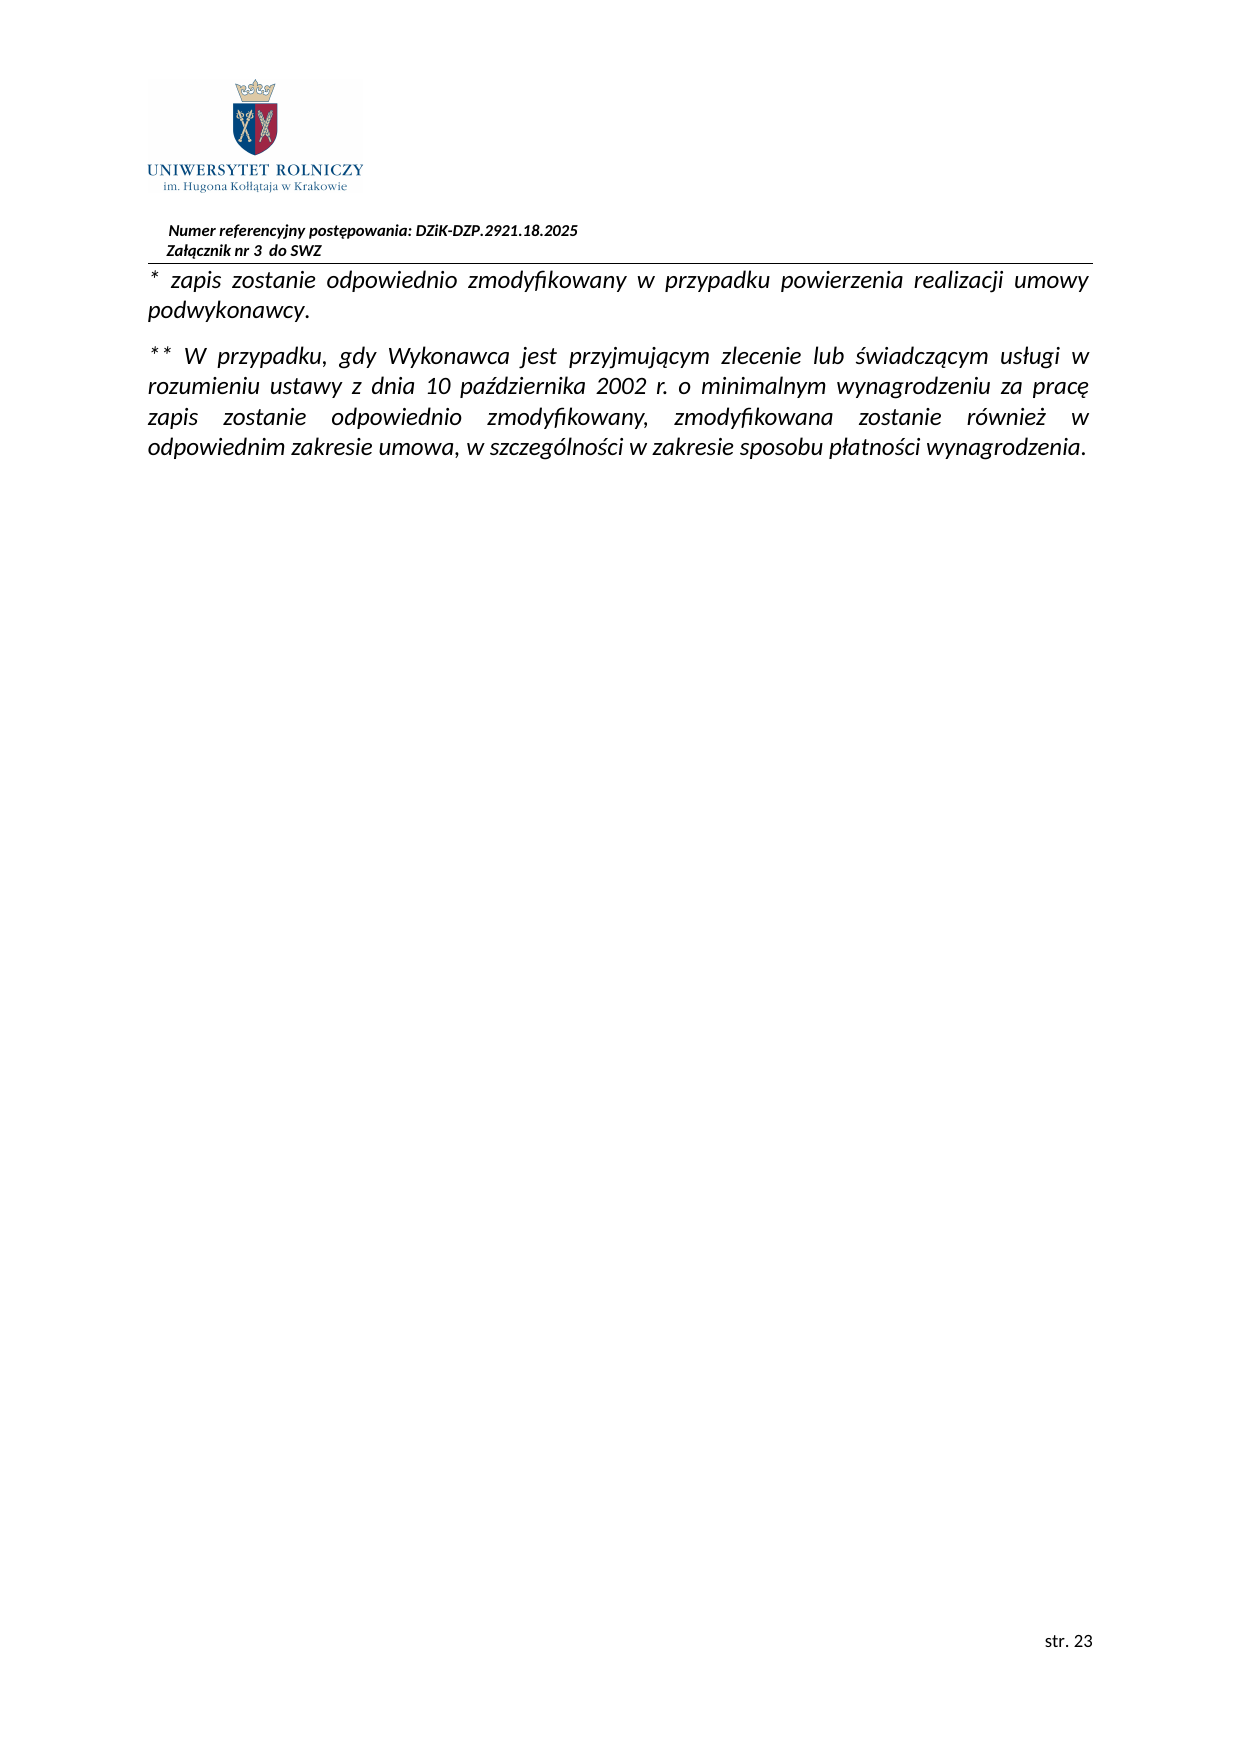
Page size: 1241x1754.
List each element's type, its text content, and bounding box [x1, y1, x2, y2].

text * zapis zostanie odpowiednio zmodyfikowany w przypadku powierzenia realizacji umowy podwykonawcy. [148, 264, 1093, 325]
picture [147, 79, 364, 193]
text ** W przypadku, gdy Wykonawca jest przyjmującym zlecenie lub świadczącym usługi w rozumieniu ustawy z dnia 10 października 2002 r. o minimalnym wynagrodzeniu za pracę zapis zostanie odpowiednio zmodyfikowany, zmodyfikowana zostanie również w odpowiednim zakresie umowa, w szczególności w zakresie sposobu płatności wynagrodzenia. [148, 340, 1093, 462]
